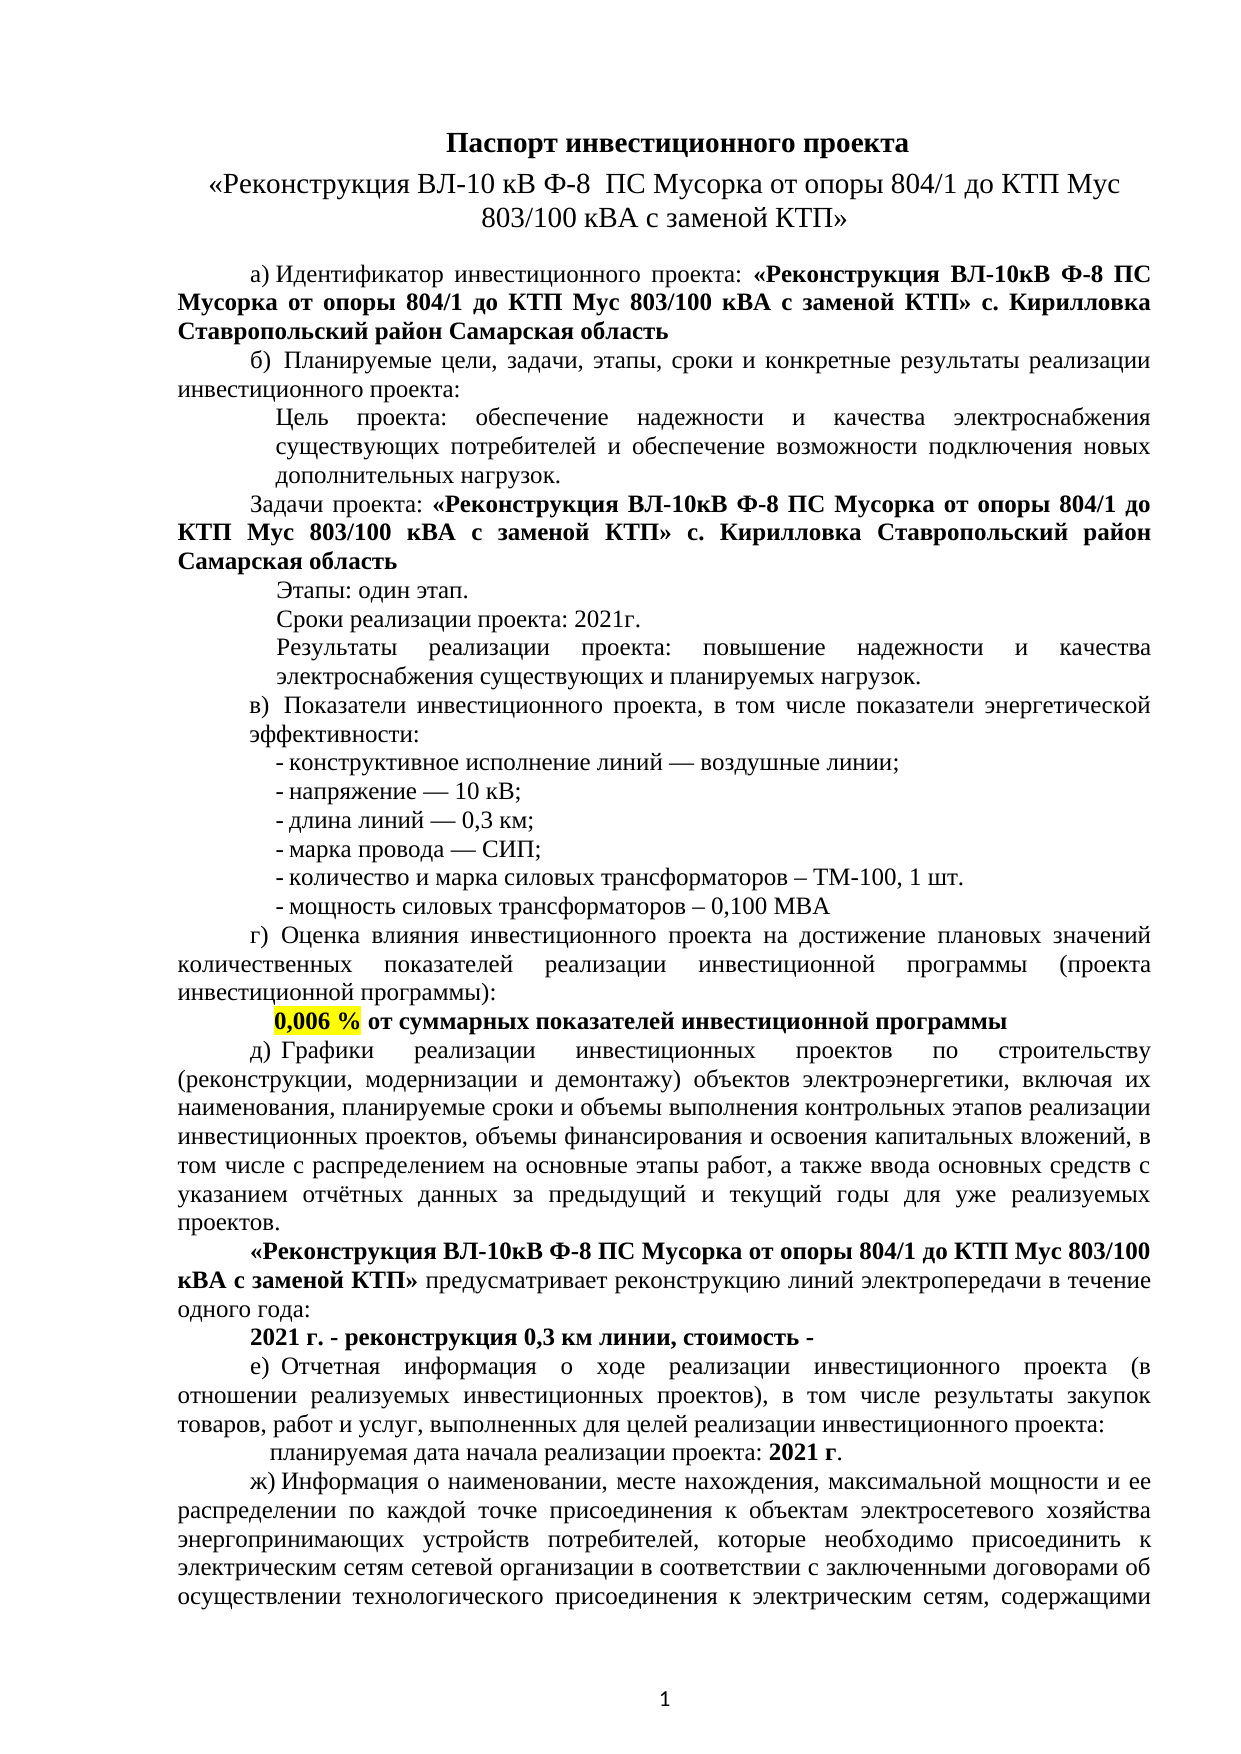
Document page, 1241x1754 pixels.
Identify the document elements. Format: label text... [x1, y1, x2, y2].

text Задачи проекта: «Реконструкция ВЛ-10кВ Ф-8 ПС Мусорка от опоры 804/1 до КТП Мус 803/100 кВА с заменой КТП» с. Кирилловка Ставропольский район Самарская область [177, 489, 1152, 575]
list марка провода — СИП; [275, 834, 1152, 862]
text е) Отчетная информация о ходе реализации инвестиционного проекта (в отношении реализуемых инвестиционных проектов), в том числе результаты закупок товаров, работ и услуг, выполненных для целей реализации инвестиционного проекта: [177, 1351, 1152, 1437]
text Этапы: один этап. [276, 575, 960, 604]
text в) Показатели инвестиционного проекта, в том числе показатели энергетической эффективности: [249, 690, 1152, 747]
text д) Графики реализации инвестиционных проектов по строительству (реконструкции, модернизации и демонтажу) объектов электроэнергетики, включая их наименования, планируемые сроки и объемы выполнения контрольных этапов реализации инвестиционных проектов, объемы финансирования и освоения капитальных вложений, в том числе с распределением на основные этапы работ, а также ввода основных средств с указанием отчётных данных за предыдущий и текущий годы для уже реализуемых проектов. [177, 1035, 1152, 1236]
list напряжение — 10 кВ; [275, 776, 1152, 805]
text Паспорт инвестиционного проекта [446, 126, 1152, 159]
text 2021 г. - реконструкция 0,3 км линии, стоимость - [177, 1322, 1152, 1351]
list длина линий — 0,3 км; [275, 805, 1152, 834]
text планируемая дата начала реализации проекта: 2021 г. [269, 1437, 1152, 1466]
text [177, 1466, 1152, 1610]
text б) Планируемые цели, задачи, этапы, сроки и конкретные результаты реализации инвестиционного проекта: [177, 345, 1152, 402]
text «Реконструкция ВЛ-10 кВ Ф-8 ПС Мусорка от опоры 804/1 до КТП Мус 803/100 кВА с заменой КТП» [177, 167, 1152, 234]
text а) Идентификатор инвестиционного проекта: «Реконструкция ВЛ-10кВ Ф-8 ПС Мусорка от опоры 804/1 до КТП Мус 803/100 кВА с заменой КТП» с. Кирилловка Ставропольский район Самарская область [177, 259, 1152, 345]
list конструктивное исполнение линий — воздушные линии; [275, 747, 1152, 776]
list мощность силовых трансформаторов – 0,100 МВА [275, 891, 1152, 920]
text Цель проекта: обеспечение надежности и качества электроснабжения существующих потребителей и обеспечение возможности подключения новых дополнительных нагрузок. [275, 402, 1152, 489]
text Результаты реализации проекта: повышение надежности и качества электроснабжения существующих и планируемых нагрузок. [276, 632, 1152, 690]
text Сроки реализации проекта: 2021г. [276, 604, 1152, 632]
text г) Оценка влияния инвестиционного проекта на достижение плановых значений количественных показателей реализации инвестиционной программы (проекта инвестиционной программы): [177, 920, 1152, 1006]
list количество и марка силовых трансформаторов – ТМ-100, 1 шт. [275, 862, 1152, 891]
text «Реконструкция ВЛ-10кВ Ф-8 ПС Мусорка от опоры 804/1 до КТП Мус 803/100 кВА с заменой КТП» предусматривает реконструкцию линий электропередачи в течение одного года: [177, 1236, 1152, 1322]
text 0,006 % от суммарных показателей инвестиционной программы [361, 1006, 1152, 1035]
